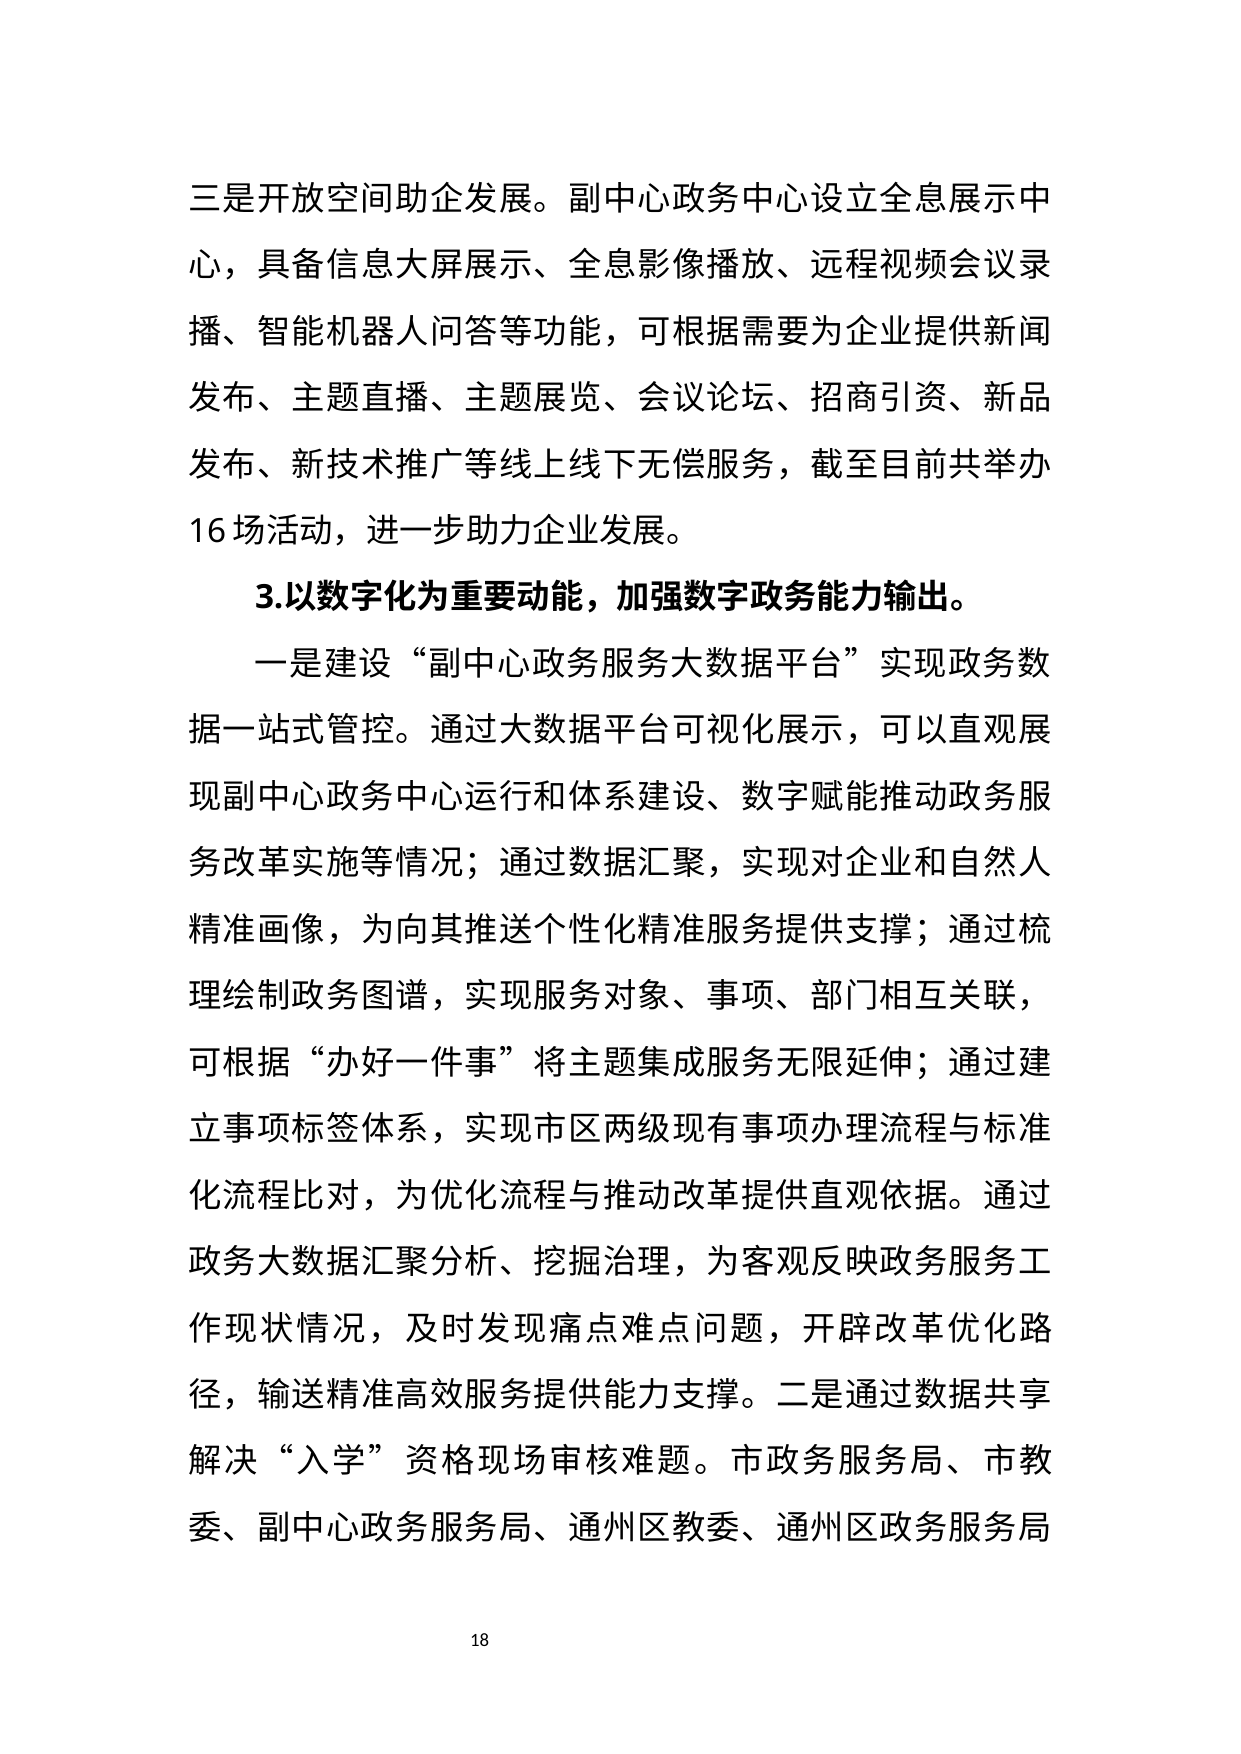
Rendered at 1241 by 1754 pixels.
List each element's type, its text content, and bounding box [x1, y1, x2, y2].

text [188, 162, 1052, 561]
text 3.以数字化为重要动能，加强数字政务能力输出。 [188, 561, 1052, 628]
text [188, 628, 1052, 1558]
